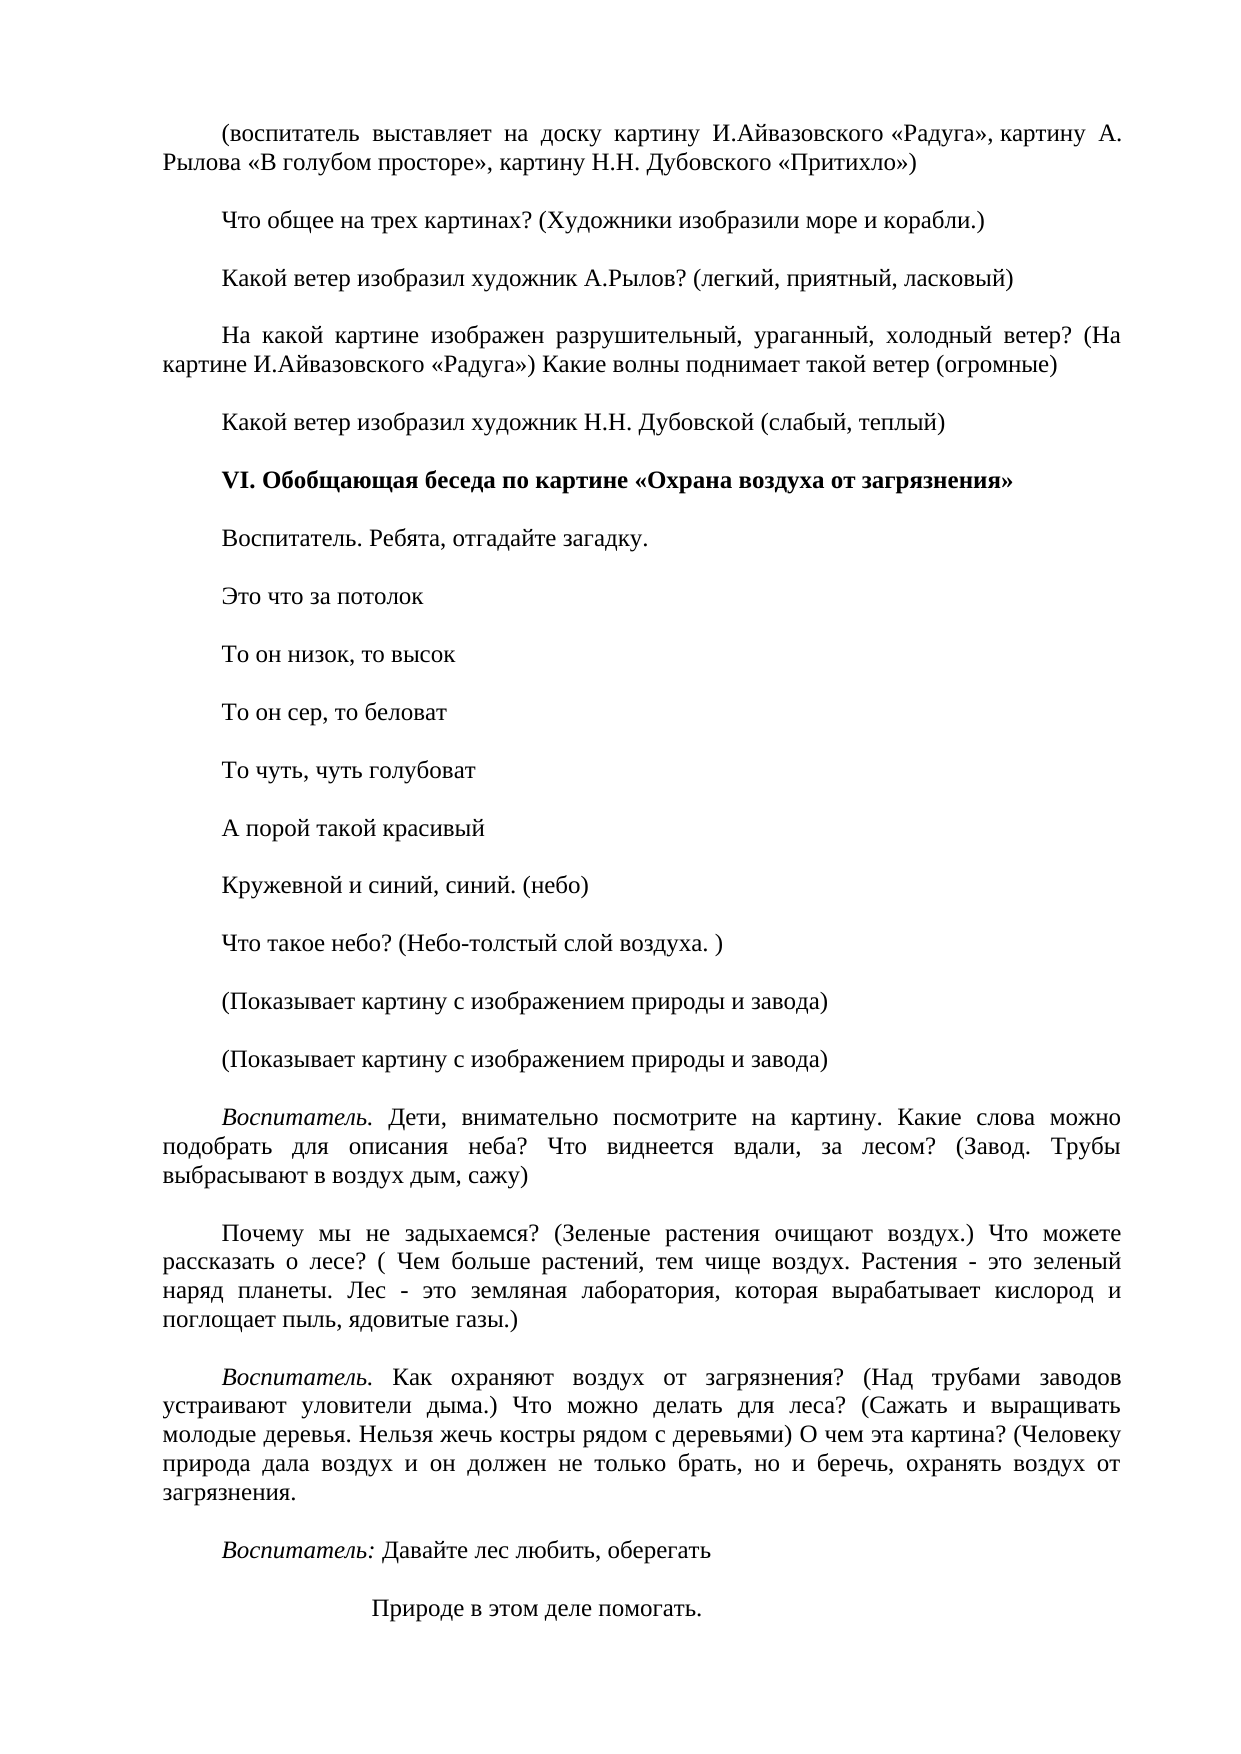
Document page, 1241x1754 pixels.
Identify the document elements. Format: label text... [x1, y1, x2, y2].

text Воспитатель. Как охраняют воздух от загрязнения? (Над трубами заводов устраивают уловители дыма.) Что можно делать для леса? (Сажать и выращивать молодые деревья. Нельзя жечь костры рядом с деревьями) О чем эта картина? (Человеку природа дала воздух и он должен не только брать, но и беречь, охранять воздух от загрязнения. [162, 1362, 1122, 1506]
text А порой такой красивый [162, 813, 1122, 841]
text На какой картине изображен разрушительный, ураганный, холодный ветер? (На картине И.Айвазовского «Радуга») Какие волны поднимает такой ветер (огромные) [162, 321, 1122, 378]
text Что общее на трех картинах? (Художники изобразили море и корабли.) [162, 205, 1122, 233]
text То чуть, чуть голубоват [162, 755, 1122, 783]
text Воспитатель. Ребята, отгадайте загадку. [162, 523, 1122, 552]
text Природе в этом деле помогать. [162, 1593, 1122, 1621]
text Какой ветер изобразил художник Н.Н. Дубовской (слабый, теплый) [162, 407, 1122, 436]
text То он низок, то высок [162, 639, 1122, 668]
text Воспитатель. Дети, внимательно посмотрите на картину. Какие слова можно подобрать для описания неба? Что виднеется вдали, за лесом? (Завод. Трубы выбрасывают в воздух дым, сажу) [162, 1102, 1122, 1188]
text (Показывает картину с изображением природы и завода) [162, 1044, 1122, 1073]
text То он сер, то беловат [162, 697, 1122, 726]
text (воспитатель выставляет на доску картину И.Айвазовского «Радуга», картину А. Рылова «В голубом просторе», картину Н.Н. Дубовского «Притихло») [162, 118, 1122, 176]
text Почему мы не задыхаемся? (Зеленые растения очищают воздух.) Что можете рассказать о лесе? ( Чем больше растений, тем чище воздух. Растения - это зеленый наряд планеты. Лес - это земляная лаборатория, которая вырабатывает кислород и поглощает пыль, ядовитые газы.) [162, 1218, 1122, 1333]
text (Показывает картину с изображением природы и завода) [162, 986, 1122, 1015]
text VI. Обобщающая беседа по картине «Охрана воздуха от загрязнения» [162, 465, 1122, 494]
text Что такое небо? (Небо-толстый слой воздуха. ) [162, 928, 1122, 957]
text Это что за потолок [162, 581, 1122, 610]
text Кружевной и синий, синий. (небо) [162, 871, 1122, 899]
text Какой ветер изобразил художник А.Рылов? (легкий, приятный, ласковый) [162, 263, 1122, 291]
text Воспитатель: Давайте лес любить, оберегать [162, 1535, 1122, 1563]
